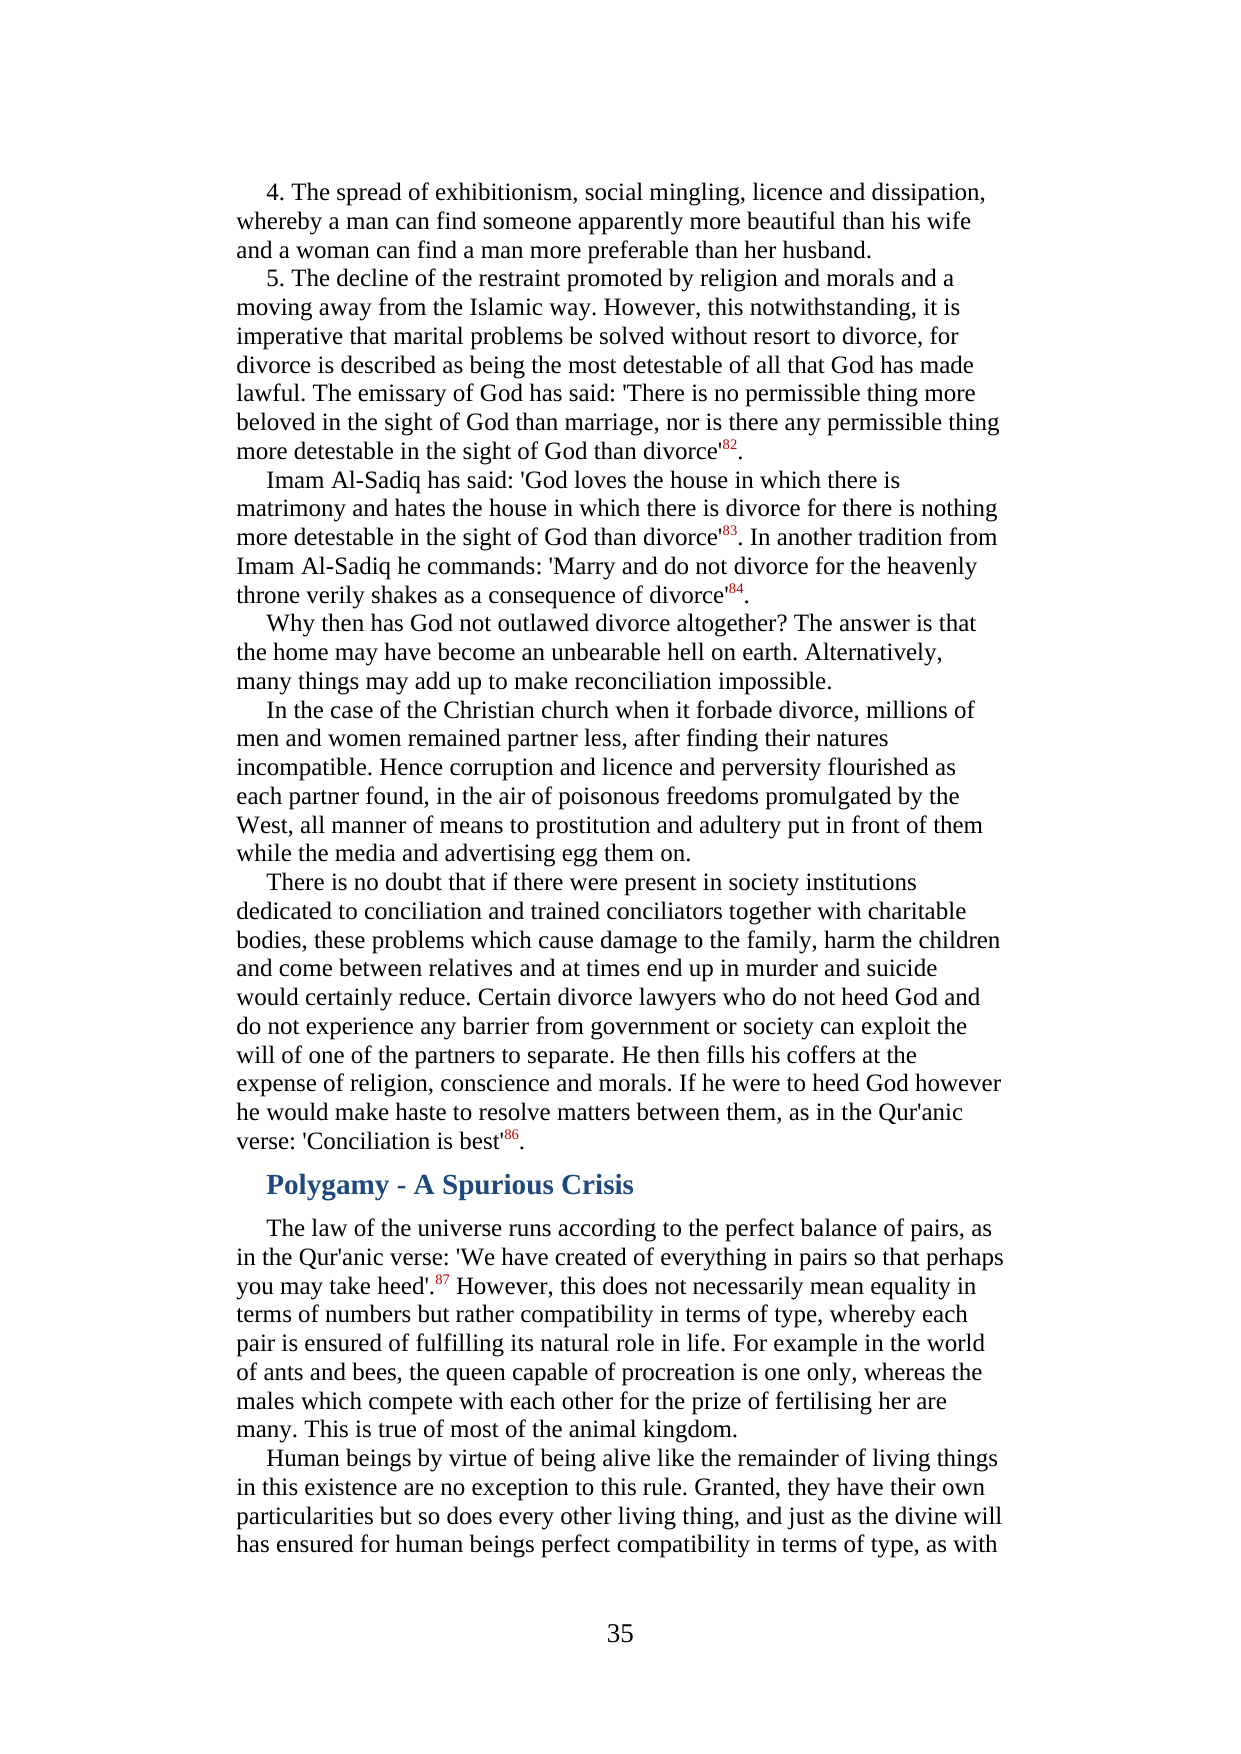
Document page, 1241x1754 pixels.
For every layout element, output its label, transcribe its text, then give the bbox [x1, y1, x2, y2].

text The law of the universe runs according to the perfect balance of pairs, as in the Qur'anic verse: 'We have created of everything in pairs so that perhaps you may take heed'.87 However, this does not necessarily mean equality in terms of numbers but rather compatibility in terms of type, whereby each pair is ensured of fulfilling its natural role in life. For example in the world of ants and bees, the queen capable of procreation is one only, whereas the males which compete with each other for the prize of fertilising her are many. This is true of most of the animal kingdom. [236, 1213, 1004, 1443]
text 4. The spread of exhibitionism, social mingling, licence and dissipation, whereby a man can find someone apparently more beautiful than his wife and a woman can find a man more preferable than her husband. [236, 177, 1004, 263]
text Imam Al-Sadiq has said: 'God loves the house in which there is matrimony and hates the house in which there is divorce for there is nothing more detestable in the sight of God than divorce'83. In another tradition from Imam Al-Sadiq he commands: 'Marry and do not divorce for the heavenly throne verily shakes as a consequence of divorce'84. [236, 465, 1004, 608]
text 5. The decline of the restraint promoted by religion and morals and a moving away from the Islamic way. However, this notwithstanding, it is imperative that marital problems be solved without resort to divorce, for divorce is described as being the most detestable of all that God has made lawful. The emissary of God has said: 'There is no permissible thing more beloved in the sight of God than marriage, nor is there any permissible thing more detestable in the sight of God than divorce'82. [236, 263, 1004, 465]
text Why then has God not outlawed divorce altogether? The answer is that the home may have become an unbearable hell on earth. Alternatively, many things may add up to make reconciliation impossible. [236, 608, 1004, 695]
text There is no doubt that if there were present in society institutions dedicated to conciliation and trained conciliators together with charitable bodies, these problems which cause damage to the family, harm the children and come between relatives and at times end up in murder and suicide would certainly reduce. Certain divorce lawyers who do not heed God and do not experience any barrier from government or society can exploit the will of one of the partners to separate. He then fills his coffers at the expense of religion, conscience and morals. If he were to heed God however he would make haste to resolve matters between them, as in the Qur'anic verse: 'Conciliation is best'86. [236, 867, 1004, 1155]
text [236, 1443, 1004, 1558]
subtitle Polygamy - A Spurious Crisis [236, 1167, 1004, 1201]
text In the case of the Christian church when it forbade divorce, millions of men and women remained partner less, after finding their natures incompatible. Hence corruption and licence and perversity flourished as each partner found, in the air of poisonous freedoms promulgated by the West, all manner of means to prostitution and adultery put in front of them while the media and advertising egg them on. [236, 695, 1004, 867]
